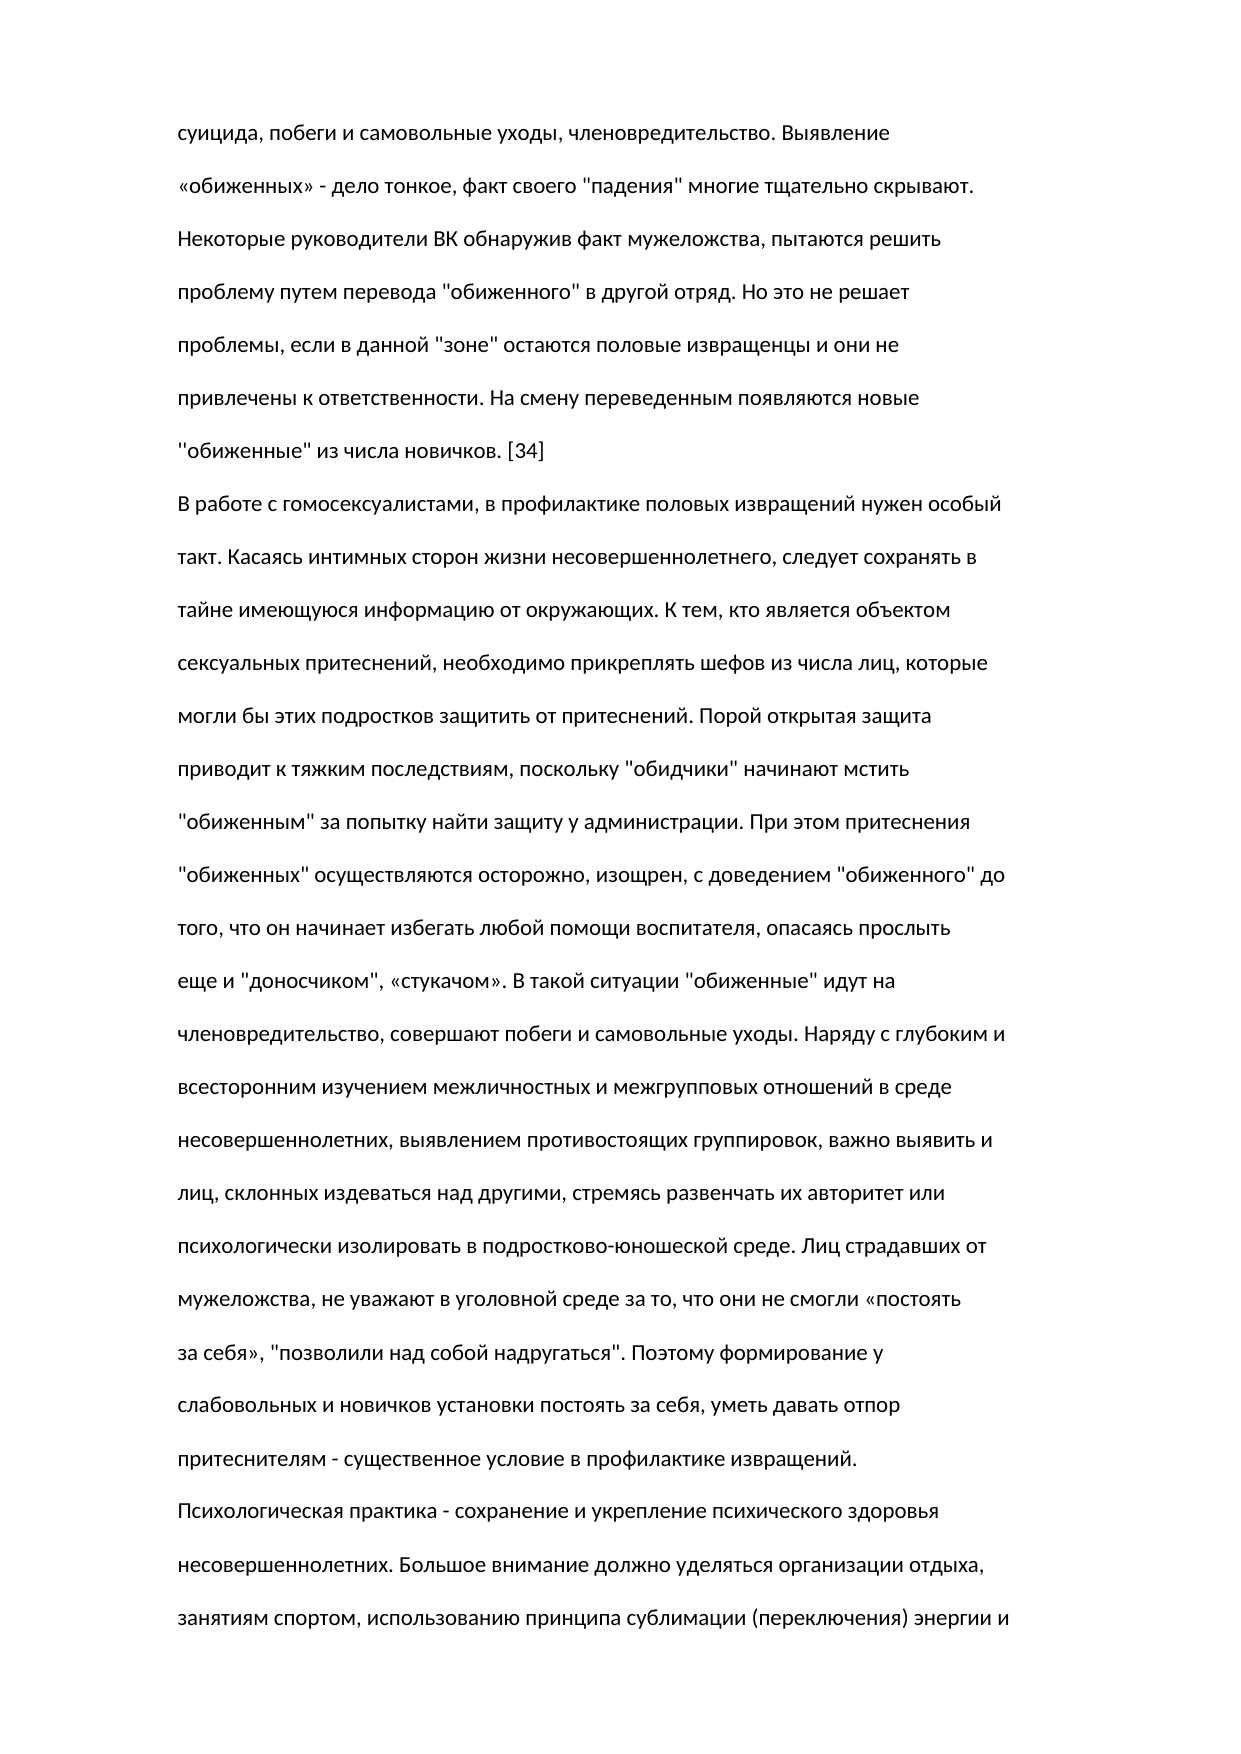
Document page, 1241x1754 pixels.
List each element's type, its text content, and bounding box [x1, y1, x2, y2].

text притеснителям - существенное условие в профилактике извращений. [177, 1444, 1152, 1472]
text "обиженным" за попытку найти защиту у администрации. При этом притеснения [177, 807, 1152, 835]
text могли бы этих подростков защитить от притеснений. Порой открытая защита [177, 701, 1152, 729]
text лиц, склонных издеваться над другими, стремясь развенчать их авторитет или [177, 1178, 1152, 1207]
text еще и "доносчиком", «стукачом». В такой ситуации "обиженные" идут на [177, 966, 1152, 994]
text занятиям спортом, использованию принципа сублимации (переключения) энергии и [177, 1603, 1152, 1631]
text привлечены к ответственности. На смену переведенным появляются новые [177, 383, 1152, 411]
text суицида, побеги и самовольные уходы, членовредительство. Выявление [177, 118, 1152, 146]
text психологически изолировать в подростково-юношеской среде. Лиц страдавших от [177, 1232, 1152, 1259]
text за себя», "позволили над собой надругаться". Поэтому формирование у [177, 1338, 1152, 1366]
text тайне имеющуюся информацию от окружающих. К тем, кто является объектом [177, 595, 1152, 623]
text несовершеннолетних, выявлением противостоящих группировок, важно выявить и [177, 1126, 1152, 1153]
text того, что он начинает избегать любой помощи воспитателя, опасаясь прослыть [177, 913, 1152, 941]
text Некоторые руководители ВК обнаружив факт мужеложства, пытаются решить [177, 224, 1152, 252]
text проблему путем перевода "обиженного" в другой отряд. Но это не решает [177, 277, 1152, 305]
text слабовольных и новичков установки постоять за себя, уметь давать отпор [177, 1391, 1152, 1419]
text проблемы, если в данной "зоне" остаются половые извращенцы и они не [177, 330, 1152, 358]
text Психологическая практика - сохранение и укрепление психического здоровья [177, 1497, 1152, 1525]
text ''обиженные" из числа новичков. [34] [177, 436, 1152, 464]
text мужеложства, не уважают в уголовной среде за то, что они не смогли «постоять [177, 1284, 1152, 1313]
text членовредительство, совершают побеги и самовольные уходы. Наряду с глубоким и [177, 1019, 1152, 1047]
text «обиженных» - дело тонкое, факт своего "падения" многие тщательно скрывают. [177, 171, 1152, 199]
text несовершеннолетних. Большое внимание должно уделяться организации отдыха, [177, 1550, 1152, 1578]
text "обиженных" осуществляются осторожно, изощрен, с доведением "обиженного" до [177, 860, 1152, 888]
text сексуальных притеснений, необходимо прикреплять шефов из числа лиц, которые [177, 648, 1152, 676]
text такт. Касаясь интимных сторон жизни несовершеннолетнего, следует сохранять в [177, 542, 1152, 570]
text всесторонним изучением межличностных и межгрупповых отношений в среде [177, 1072, 1152, 1101]
text В работе с гомосексуалистами, в профилактике половых извращений нужен особый [177, 489, 1152, 517]
text приводит к тяжким последствиям, поскольку "обидчики" начинают мстить [177, 754, 1152, 782]
